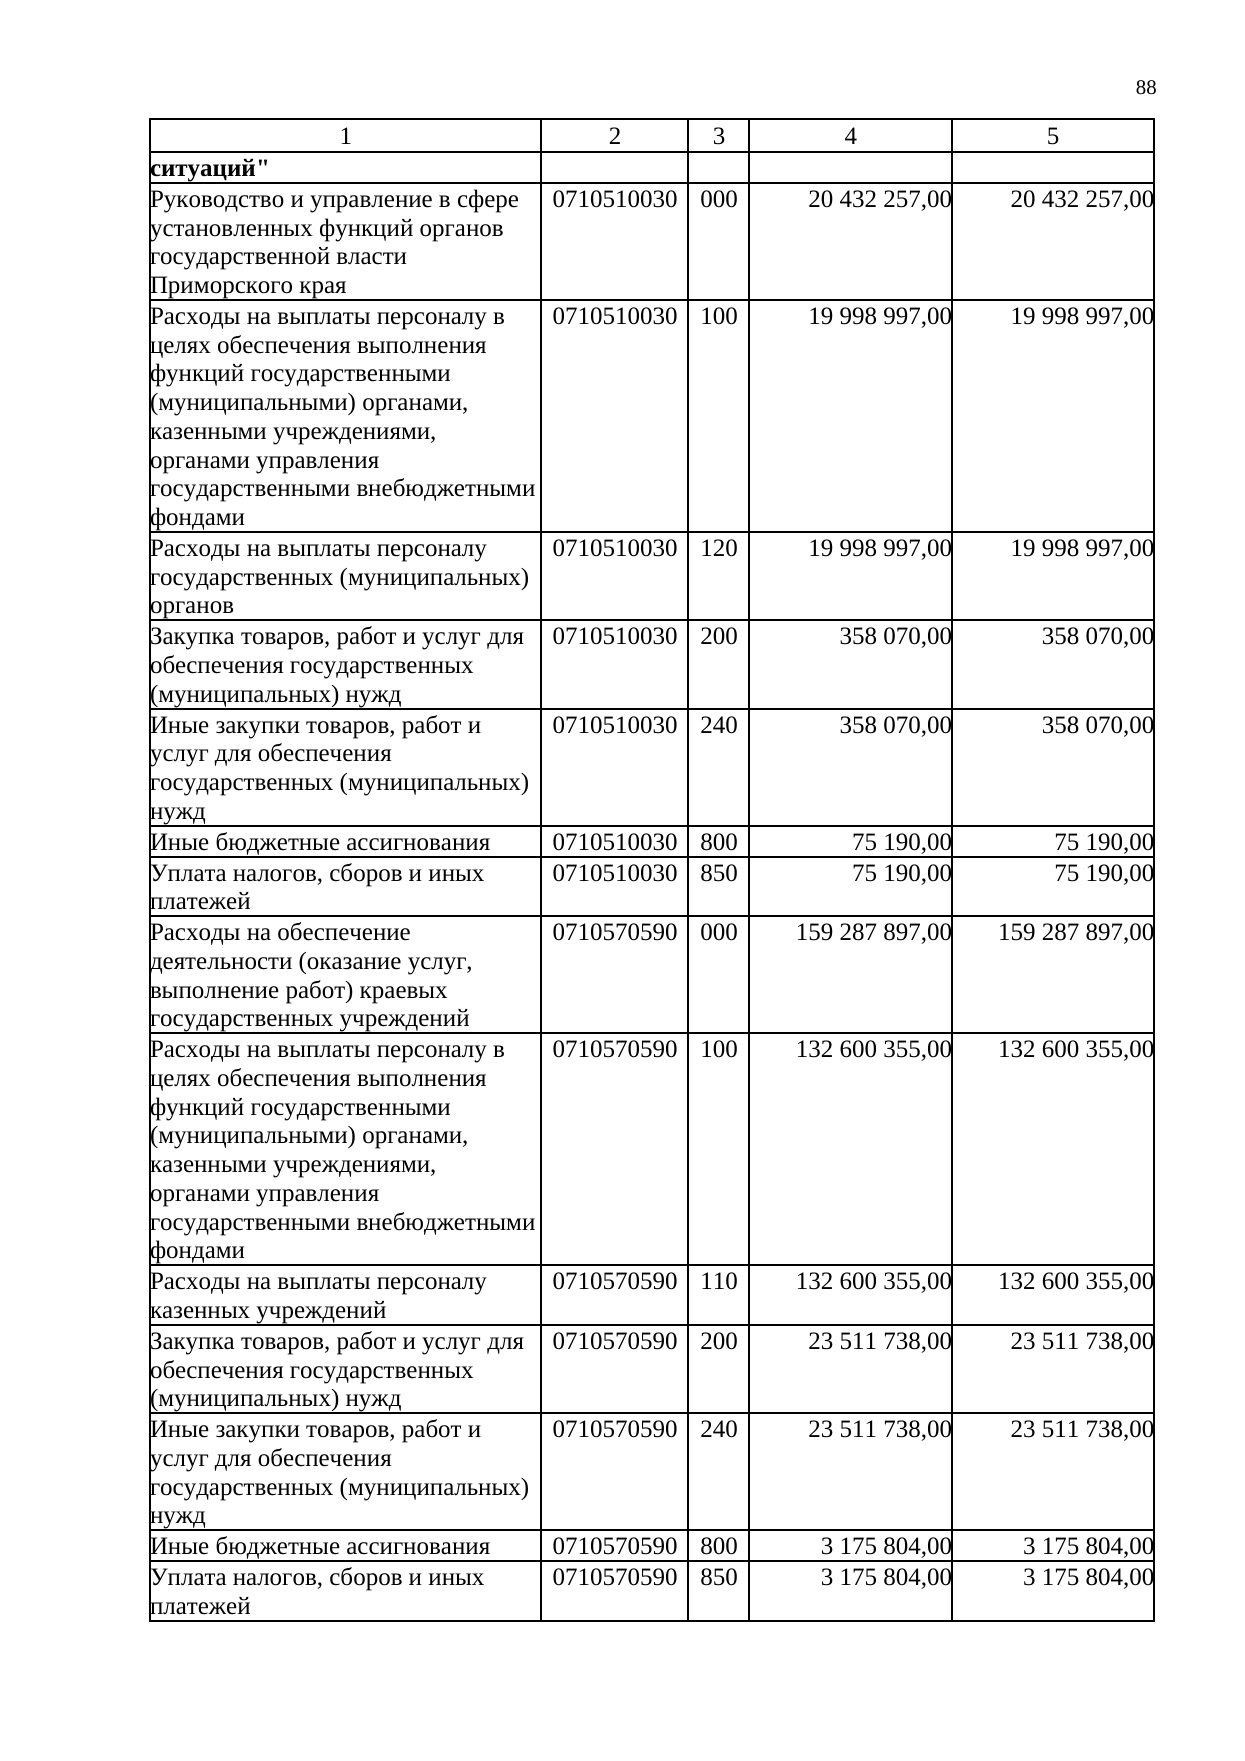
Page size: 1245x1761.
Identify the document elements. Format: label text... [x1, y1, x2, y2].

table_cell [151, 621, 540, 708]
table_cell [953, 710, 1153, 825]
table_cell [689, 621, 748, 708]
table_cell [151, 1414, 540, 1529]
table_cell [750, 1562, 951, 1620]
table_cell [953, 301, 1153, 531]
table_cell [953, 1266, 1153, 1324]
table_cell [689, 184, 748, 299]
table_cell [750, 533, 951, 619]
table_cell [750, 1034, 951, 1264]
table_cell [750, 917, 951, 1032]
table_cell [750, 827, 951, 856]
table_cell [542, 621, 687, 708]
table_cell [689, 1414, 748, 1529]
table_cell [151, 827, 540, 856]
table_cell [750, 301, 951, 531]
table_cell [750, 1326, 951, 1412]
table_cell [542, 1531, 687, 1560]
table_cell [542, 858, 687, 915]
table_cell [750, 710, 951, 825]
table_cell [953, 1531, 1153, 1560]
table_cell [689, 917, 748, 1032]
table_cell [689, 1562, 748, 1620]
table_header 5 [953, 120, 1153, 151]
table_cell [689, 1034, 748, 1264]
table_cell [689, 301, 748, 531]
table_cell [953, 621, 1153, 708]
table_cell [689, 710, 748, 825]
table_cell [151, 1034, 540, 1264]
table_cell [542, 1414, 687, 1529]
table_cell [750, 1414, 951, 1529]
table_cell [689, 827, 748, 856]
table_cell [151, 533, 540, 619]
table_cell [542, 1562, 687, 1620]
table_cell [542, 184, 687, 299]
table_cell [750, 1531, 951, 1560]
table_header 2 [542, 120, 687, 151]
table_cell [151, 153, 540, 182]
table_header 1 [151, 120, 540, 151]
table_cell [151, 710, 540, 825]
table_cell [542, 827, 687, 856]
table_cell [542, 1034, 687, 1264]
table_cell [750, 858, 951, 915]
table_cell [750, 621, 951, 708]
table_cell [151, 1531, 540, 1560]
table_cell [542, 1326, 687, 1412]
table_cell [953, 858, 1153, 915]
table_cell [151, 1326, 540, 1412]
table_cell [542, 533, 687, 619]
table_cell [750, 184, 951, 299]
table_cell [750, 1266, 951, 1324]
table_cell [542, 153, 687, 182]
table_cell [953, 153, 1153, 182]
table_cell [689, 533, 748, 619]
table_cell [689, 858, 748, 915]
table_header 4 [750, 120, 951, 151]
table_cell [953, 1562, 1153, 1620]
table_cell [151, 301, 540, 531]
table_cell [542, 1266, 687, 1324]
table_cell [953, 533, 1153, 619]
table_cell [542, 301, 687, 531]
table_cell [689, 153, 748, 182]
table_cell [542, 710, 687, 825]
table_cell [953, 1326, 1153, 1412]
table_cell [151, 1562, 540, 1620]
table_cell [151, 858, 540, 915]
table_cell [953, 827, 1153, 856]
table_header 3 [689, 120, 748, 151]
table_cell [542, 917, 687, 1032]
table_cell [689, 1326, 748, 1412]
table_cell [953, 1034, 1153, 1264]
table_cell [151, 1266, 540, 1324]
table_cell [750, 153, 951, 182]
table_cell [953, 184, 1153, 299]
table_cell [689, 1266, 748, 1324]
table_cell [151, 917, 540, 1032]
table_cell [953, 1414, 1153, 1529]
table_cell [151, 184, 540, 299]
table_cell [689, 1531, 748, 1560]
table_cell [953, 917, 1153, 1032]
